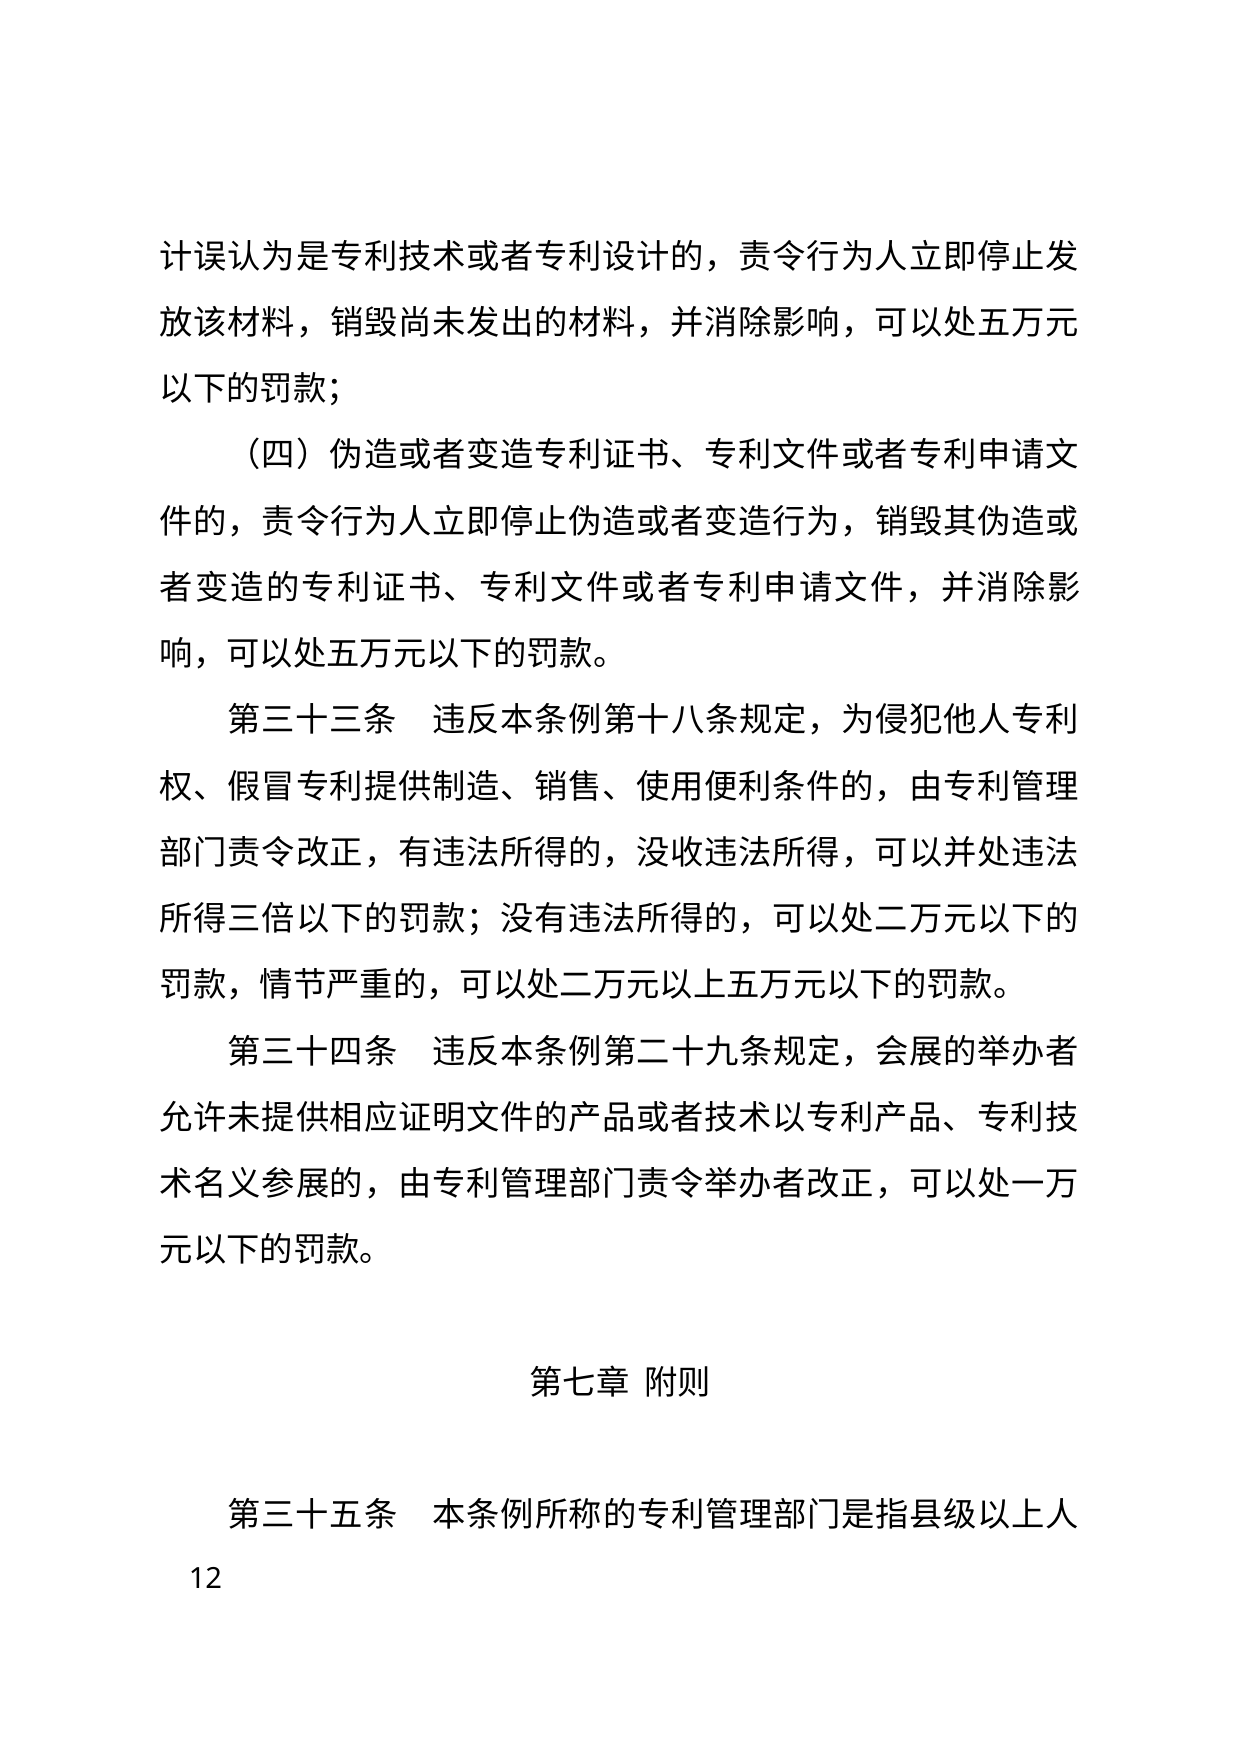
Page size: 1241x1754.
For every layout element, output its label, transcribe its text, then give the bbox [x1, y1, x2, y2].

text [159, 1479, 1081, 1545]
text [159, 220, 1081, 419]
text 第三十三条 违反本条例第十八条规定，为侵犯他人专利权、假冒专利提供制造、销售、使用便利条件的，由专利管理部门责令改正，有违法所得的，没收违法所得，可以并处违法所得三倍以下的罚款；没有违法所得的，可以处二万元以下的罚款，情节严重的，可以处二万元以上五万元以下的罚款。 [159, 684, 1081, 1015]
text （四）伪造或者变造专利证书、专利文件或者专利申请文件的，责令行为人立即停止伪造或者变造行为，销毁其伪造或者变造的专利证书、专利文件或者专利申请文件，并消除影响，可以处五万元以下的罚款。 [159, 419, 1081, 684]
text 第三十四条 违反本条例第二十九条规定，会展的举办者允许未提供相应证明文件的产品或者技术以专利产品、专利技术名义参展的，由专利管理部门责令举办者改正，可以处一万元以下的罚款。 [159, 1015, 1081, 1280]
text 第七章 附则 [159, 1347, 1081, 1413]
